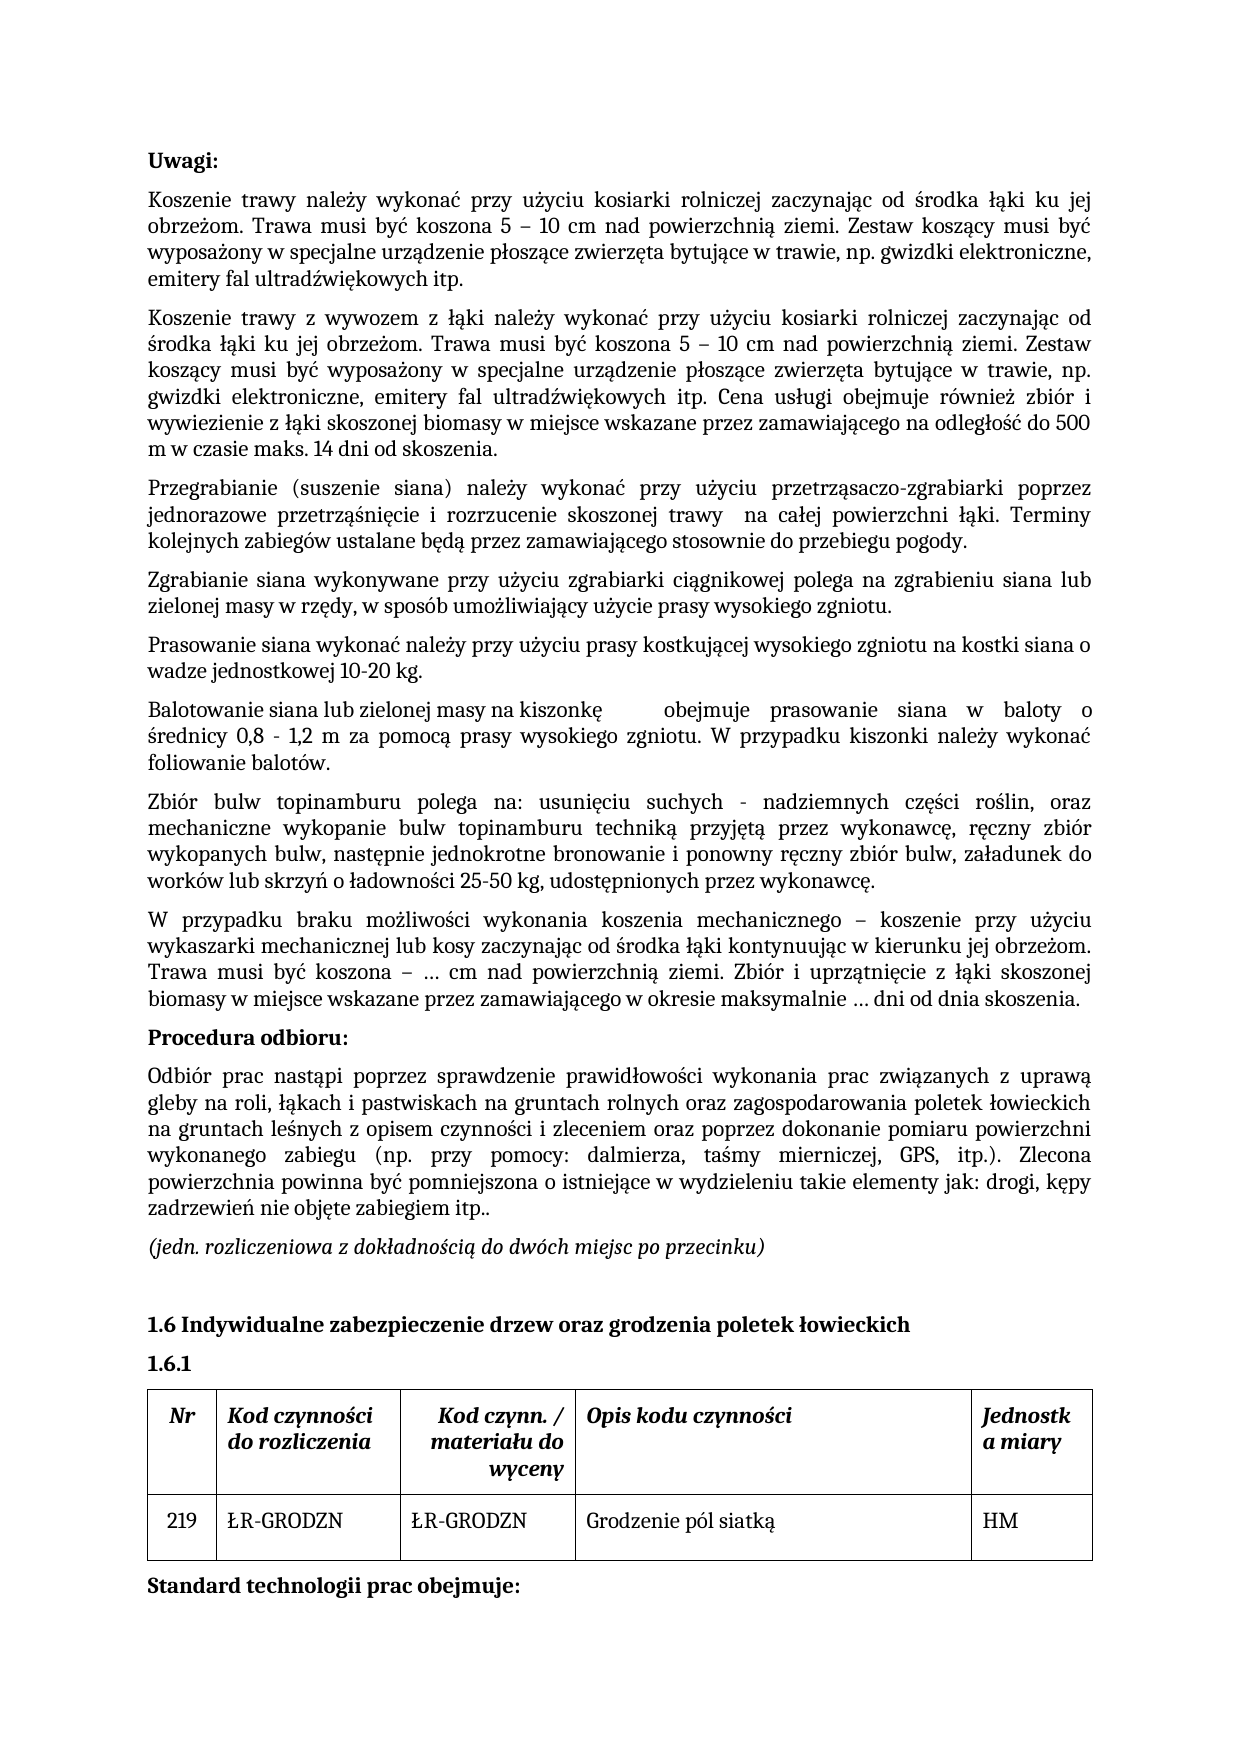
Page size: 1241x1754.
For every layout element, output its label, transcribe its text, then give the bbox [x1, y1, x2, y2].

text Prasowanie siana wykonać należy przy użyciu prasy kostkującej wysokiego zgniotu na kostki siana o wadze jednostkowej 10-20 kg. [148, 632, 1093, 684]
text Standard technologii prac obejmuje: [148, 1573, 1093, 1599]
text 1.6 Indywidualne zabezpieczenie drzew oraz grodzenia poletek łowieckich [148, 1312, 1093, 1338]
text W przypadku braku możliwości wykonania koszenia mechanicznego – koszenie przy użyciu wykaszarki mechanicznej lub kosy zaczynając od środka łąki kontynuując w kierunku jej obrzeżom. Trawa musi być koszona – … cm nad powierzchnią ziemi. Zbiór i uprzątnięcie z łąki skoszonej biomasy w miejsce wskazane przez zamawiającego w okresie maksymalnie … dni od dnia skoszenia. [148, 906, 1093, 1012]
text Odbiór prac nastąpi poprzez sprawdzenie prawidłowości wykonania prac związanych z uprawą gleby na roli, łąkach i pastwiskach na gruntach rolnych oraz zagospodarowania poletek łowieckich na gruntach leśnych z opisem czynności i zleceniem oraz poprzez dokonanie pomiaru powierzchni wykonanego zabiegu (np. przy pomocy: dalmierza, taśmy mierniczej, GPS, itp.). Zlecona powierzchnia powinna być pomniejszona o istniejące w wydzieleniu takie elementy jak: drogi, kępy zadrzewień nie objęte zabiegiem itp.. [148, 1063, 1093, 1221]
text (jedn. rozliczeniowa z dokładnością do dwóch miejsc po przecinku) [148, 1234, 1093, 1260]
text Uwagi: [148, 148, 1093, 174]
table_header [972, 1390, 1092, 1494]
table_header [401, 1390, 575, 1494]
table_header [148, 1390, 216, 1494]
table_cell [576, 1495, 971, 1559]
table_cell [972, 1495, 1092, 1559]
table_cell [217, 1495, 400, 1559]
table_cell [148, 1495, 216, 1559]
text 1.6.1 [148, 1350, 1093, 1377]
text Zgrabianie siana wykonywane przy użyciu zgrabiarki ciągnikowej polega na zgrabieniu siana lub zielonej masy w rzędy, w sposób umożliwiający użycie prasy wysokiego zgniotu. [148, 567, 1093, 619]
text Balotowanie siana lub zielonej masy na kiszonkę obejmuje prasowanie siana w baloty o średnicy 0,8 - 1,2 m za pomocą prasy wysokiego zgniotu. W przypadku kiszonki należy wykonać foliowanie balotów. [148, 697, 1093, 776]
text Przegrabianie (suszenie siana) należy wykonać przy użyciu przetrząsaczo-zgrabiarki poprzez jednorazowe przetrząśnięcie i rozrzucenie skoszonej trawy na całej powierzchni łąki. Terminy kolejnych zabiegów ustalane będą przez zamawiającego stosownie do przebiegu pogody. [148, 475, 1093, 554]
text Procedura odbioru: [148, 1024, 1093, 1051]
text Koszenie trawy z wywozem z łąki należy wykonać przy użyciu kosiarki rolniczej zaczynając od środka łąki ku jej obrzeżom. Trawa musi być koszona 5 – 10 cm nad powierzchnią ziemi. Zestaw koszący musi być wyposażony w specjalne urządzenie płoszące zwierzęta bytujące w trawie, np. gwizdki elektroniczne, emitery fal ultradźwiękowych itp. Cena usługi obejmuje również zbiór i wywiezienie z łąki skoszonej biomasy w miejsce wskazane przez zamawiającego na odległość do 500 m w czasie maks. 14 dni od skoszenia. [148, 304, 1093, 462]
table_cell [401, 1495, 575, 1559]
text Zbiór bulw topinamburu polega na: usunięciu suchych - nadziemnych części roślin, oraz mechaniczne wykopanie bulw topinamburu techniką przyjętą przez wykonawcę, ręczny zbiór wykopanych bulw, następnie jednokrotne bronowanie i ponowny ręczny zbiór bulw, załadunek do worków lub skrzyń o ładowności 25-50 kg, udostępnionych przez wykonawcę. [148, 788, 1093, 894]
text Koszenie trawy należy wykonać przy użyciu kosiarki rolniczej zaczynając od środka łąki ku jej obrzeżom. Trawa musi być koszona 5 – 10 cm nad powierzchnią ziemi. Zestaw koszący musi być wyposażony w specjalne urządzenie płoszące zwierzęta bytujące w trawie, np. gwizdki elektroniczne, emitery fal ultradźwiękowych itp. [148, 186, 1093, 292]
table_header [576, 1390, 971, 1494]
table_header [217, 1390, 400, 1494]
